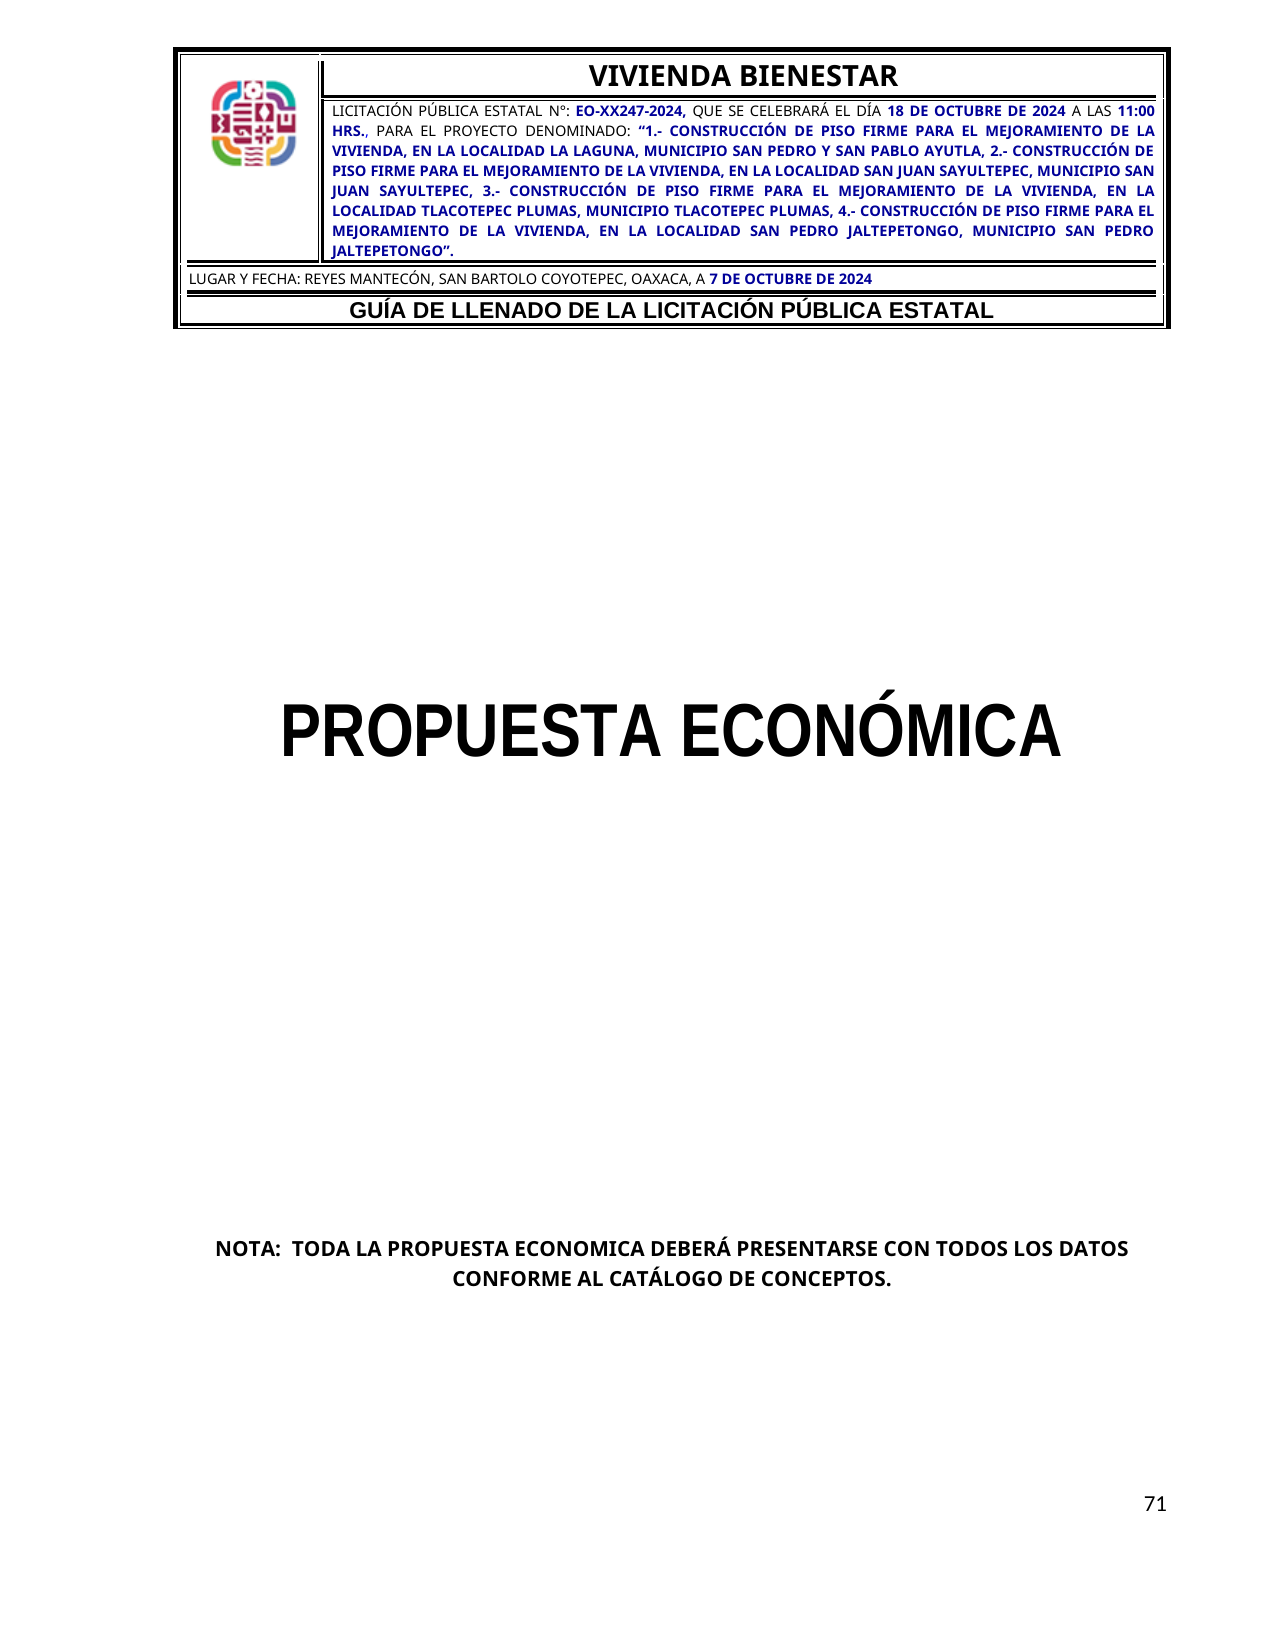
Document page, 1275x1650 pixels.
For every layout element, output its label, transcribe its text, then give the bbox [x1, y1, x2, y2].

text PROPUESTA ECONÓMICA [177, 686, 1167, 772]
text NOTA: TODA LA PROPUESTA ECONOMICA DEBERÁ PRESENTARSE CON TODOS LOS DATOS CONFORME AL CATÁLOGO DE CONCEPTOS. [177, 1234, 1167, 1293]
picture [200, 73, 307, 172]
